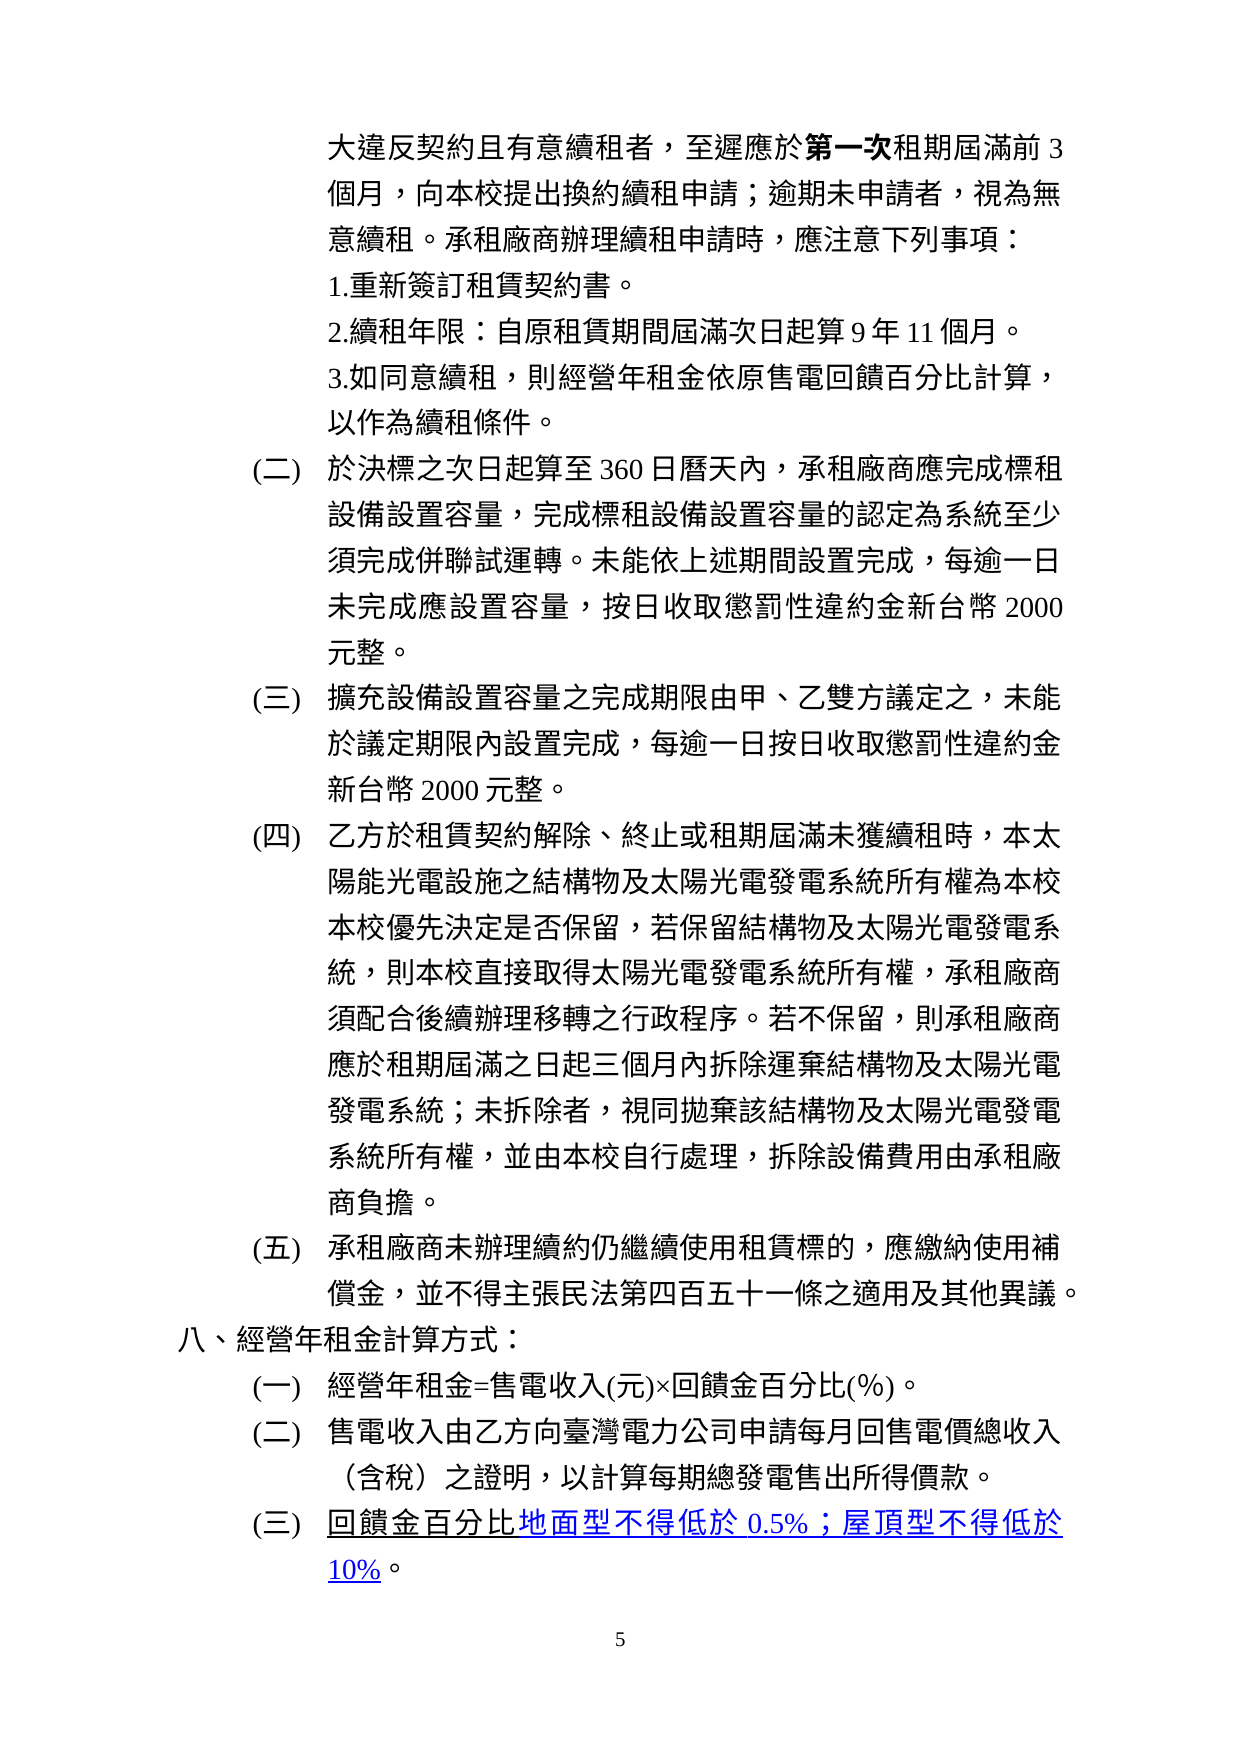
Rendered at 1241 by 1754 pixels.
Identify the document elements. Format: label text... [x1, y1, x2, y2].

list 承租廠商未辦理續約仍繼續使用租賃標的，應繳納使用補償金，並不得主張民法第四百五十一條之適用及其他異議。 [252, 1222, 1063, 1314]
text 3.如同意續租，則經營年租金依原售電回饋百分比計算，以作為續租條件。 [327, 351, 1063, 443]
text 1.重新簽訂租賃契約書。 [327, 260, 1063, 306]
list 經營年租金=售電收入(元)×回饋金百分比(％)。 [252, 1360, 1063, 1406]
list 經營年租金計算方式： [177, 1314, 1063, 1360]
list 於決標之次日起算至360日曆天內，承租廠商應完成標租設備設置容量，完成標租設備設置容量的認定為系統至少須完成併聯試運轉。未能依上述期間設置完成，每逾一日未完成應設置容量，按日收取懲罰性違約金新台幣2000元整。 [252, 443, 1063, 672]
list 擴充設備設置容量之完成期限由甲、乙雙方議定之，未能於議定期限內設置完成，每逾一日按日收取懲罰性違約金新台幣2000元整。 [252, 672, 1063, 810]
list 售電收入由乙方向臺灣電力公司申請每月回售電價總收入（含稅）之證明，以計算每期總發電售出所得價款。 [252, 1406, 1063, 1497]
text 2.續租年限：自原租賃期間屆滿次日起算9年11個月。 [327, 306, 1063, 351]
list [252, 122, 1063, 260]
list 回饋金百分比地面型不得低於0.5%；屋頂型不得低於10%。 [252, 1497, 1063, 1589]
list 乙方於租賃契約解除、終止或租期屆滿未獲續租時，本太陽能光電設施之結構物及太陽光電發電系統所有權為本校，本校優先決定是否保留，若保留結構物及太陽光電發電系統，則本校直接取得太陽光電發電系統所有權，承租廠商須配合後續辦理移轉之行政程序。若不保留，則承租廠商應於租期屆滿之日起三個月內拆除運棄結構物及太陽光電發電系統；未拆除者，視同拋棄該結構物及太陽光電發電系統所有權，並由本校自行處理，拆除設備費用由承租廠商負擔。 [252, 810, 1063, 1222]
